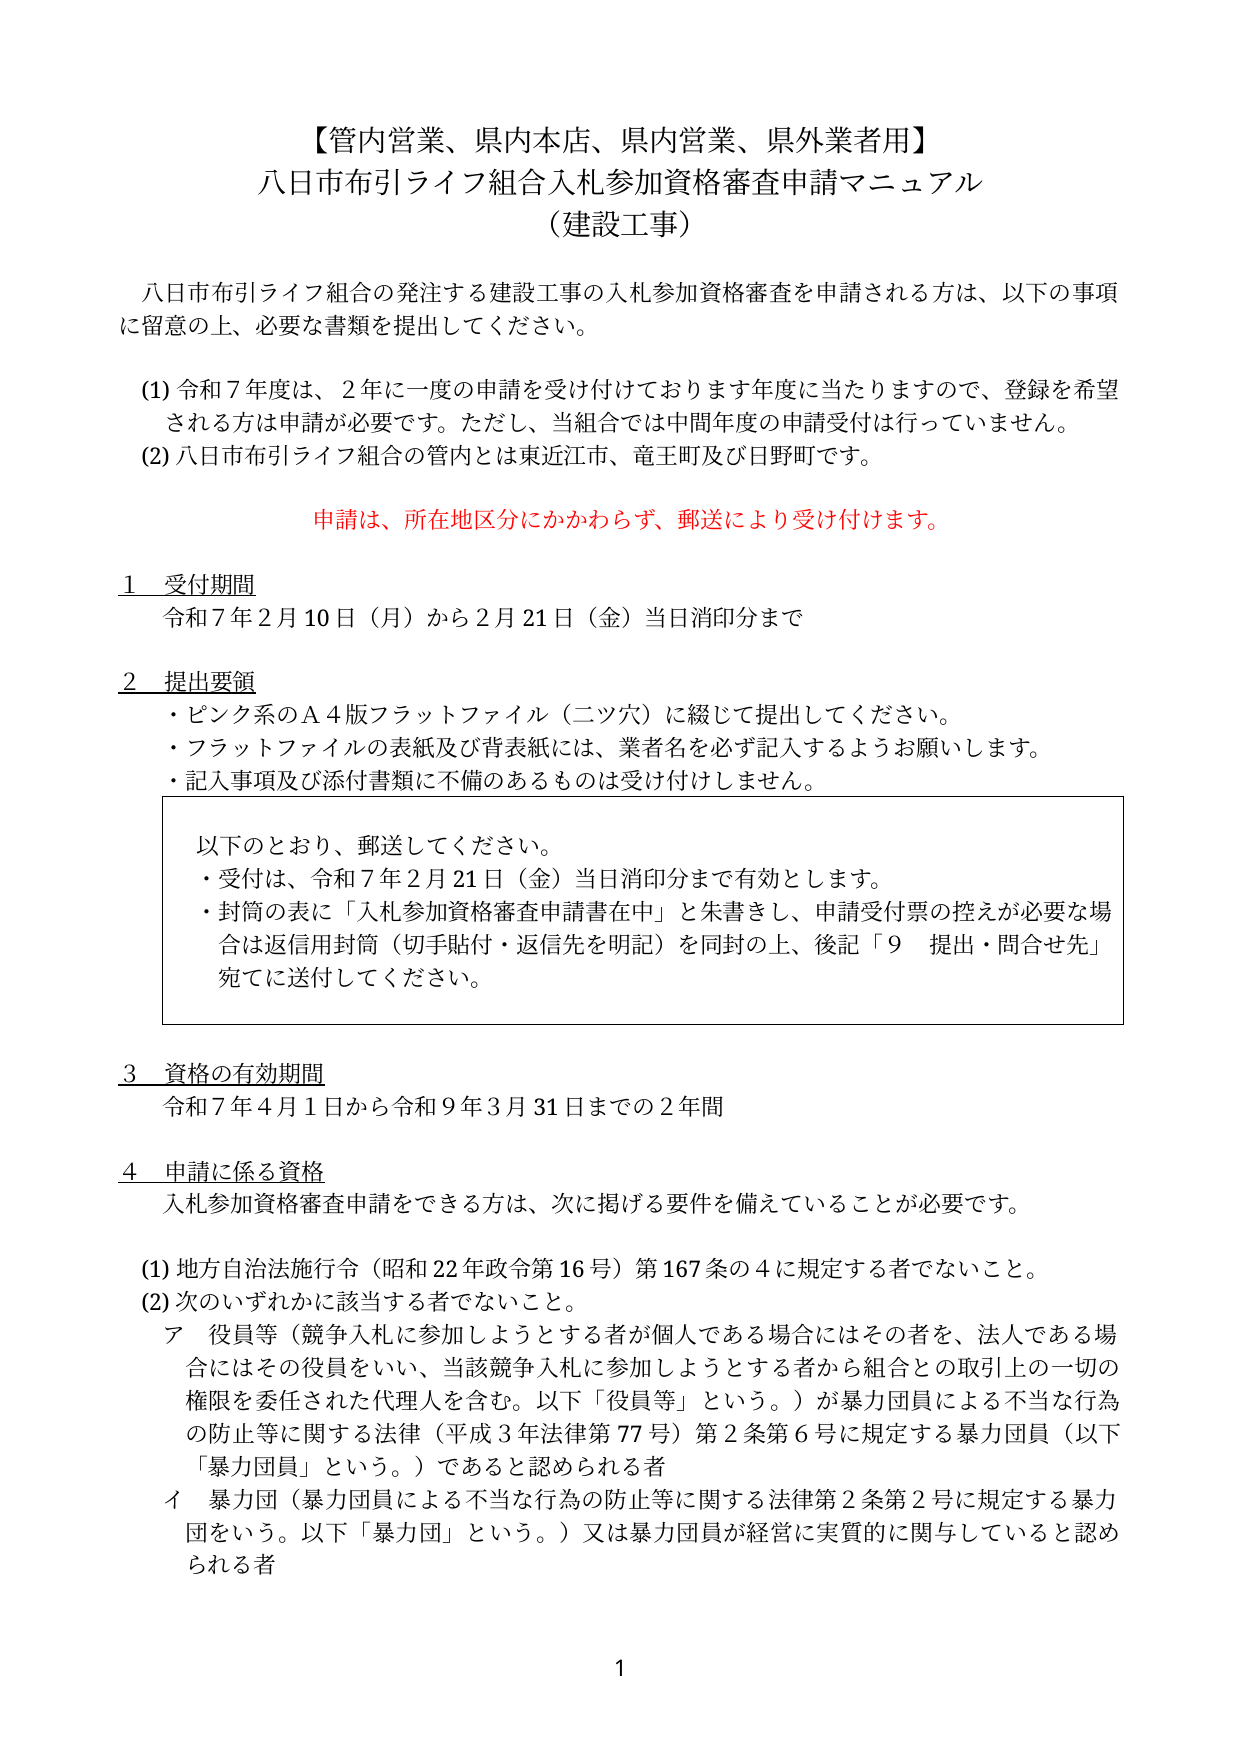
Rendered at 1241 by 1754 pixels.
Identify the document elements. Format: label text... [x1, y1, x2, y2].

text 八日市布引ライフ組合の発注する建設工事の入札参加資格審査を申請される方は、以下の事項に留意の上、必要な書類を提出してください。 [118, 275, 1122, 341]
text (1) 令和７年度は、２年に一度の申請を受け付けております年度に当たりますので、登録を希望される方は申請が必要です。ただし、当組合では中間年度の申請受付は行っていません。 [118, 372, 1122, 438]
text 八日市布引ライフ組合入札参加資格審査申請マニュアル [118, 160, 1122, 202]
text ・ピンク系のＡ４版フラットファイル（二ツ穴）に綴じて提出してください。 [162, 697, 1122, 730]
text イ 暴力団（暴力団員による不当な行為の防止等に関する法律第２条第２号に規定する暴力団をいう。以下「暴力団」という。）又は暴力団員が経営に実質的に関与していると認められる者 [162, 1482, 1122, 1580]
text (1) 地方自治法施行令（昭和22年政令第16号）第167条の４に規定する者でないこと。 [118, 1251, 1122, 1284]
text ・フラットファイルの表紙及び背表紙には、業者名を必ず記入するようお願いします。 [162, 730, 1122, 763]
text ・記入事項及び添付書類に不備のあるものは受け付けしません。 [162, 763, 1122, 796]
text ４ 申請に係る資格 [118, 1153, 1122, 1186]
text 令和７年２月10日（月）から２月21日（金）当日消印分まで [162, 599, 1122, 633]
text (2) 次のいずれかに該当する者でないこと。 [118, 1284, 1122, 1317]
table_header 以下のとおり、郵送してください。 ・受付は、令和７年２月21日（金）当日消印分まで有効とします。 ・封筒の表に「入札参加資格審査申請書在中」と朱書きし、申請受付票の控えが必要な場合は返信用封筒（切手貼付・返信先を明記）を同封の上、後記「９ 提出・問合せ先」宛てに送付してください。 [163, 797, 1123, 1024]
text １ 受付期間 [118, 567, 1122, 599]
text ３ 資格の有効期間 [118, 1056, 1122, 1089]
text ア 役員等（競争入札に参加しようとする者が個人である場合にはその者を、法人である場合にはその役員をいい、当該競争入札に参加しようとする者から組合との取引上の一切の権限を委任された代理人を含む。以下「役員等」という。）が暴力団員による不当な行為の防止等に関する法律（平成３年法律第77号）第２条第６号に規定する暴力団員（以下「暴力団員」という。）であると認められる者 [162, 1317, 1122, 1482]
text ２ 提出要領 [118, 664, 1122, 697]
text 【管内営業、県内本店、県内営業、県外業者用】 [118, 118, 1122, 160]
text 令和７年４月１日から令和９年３月31日までの２年間 [162, 1089, 1122, 1122]
text (2) 八日市布引ライフ組合の管内とは東近江市、竜王町及び日野町です。 [118, 438, 1122, 471]
text 申請は、所在地区分にかかわらず、郵送により受け付けます。 [118, 502, 1122, 535]
text （建設工事） [118, 202, 1122, 244]
text 入札参加資格審査申請をできる方は、次に掲げる要件を備えていることが必要です。 [162, 1186, 1122, 1219]
